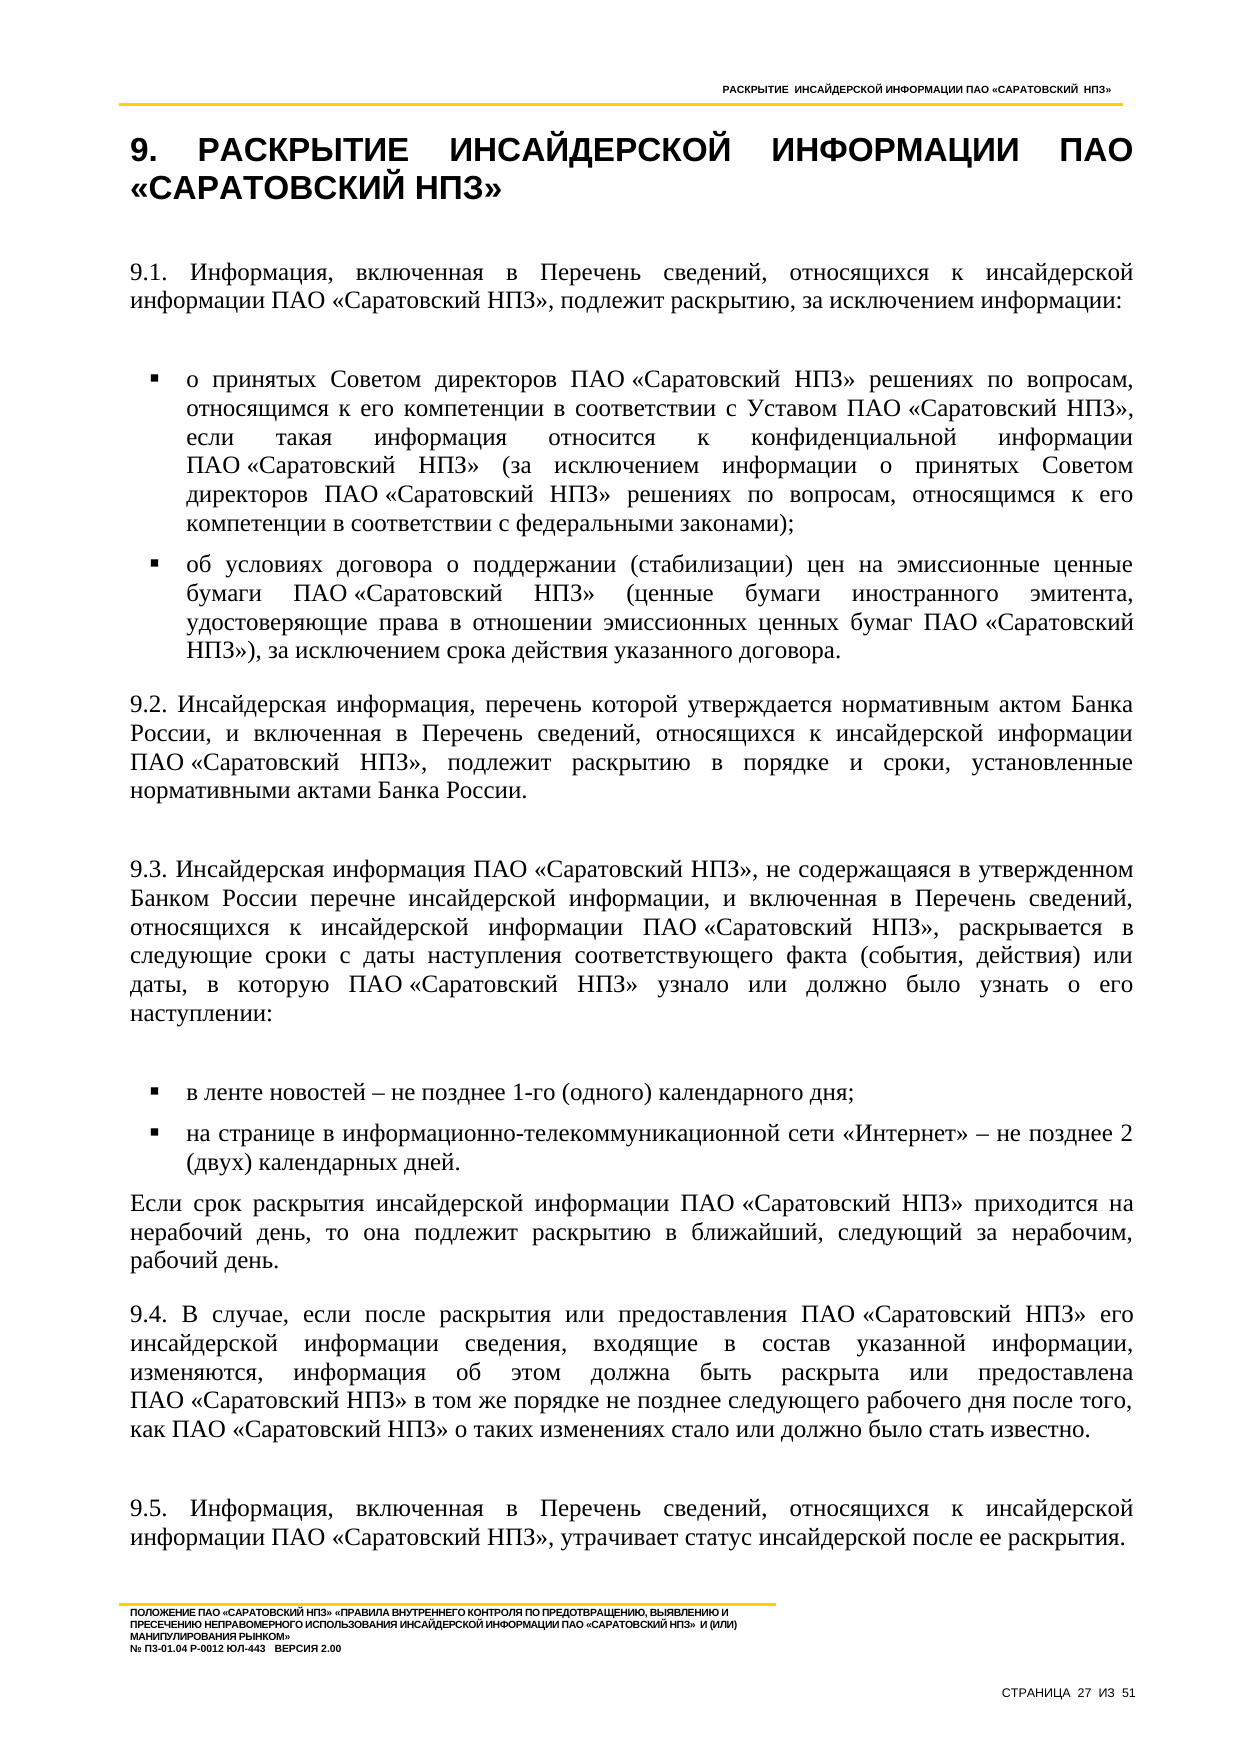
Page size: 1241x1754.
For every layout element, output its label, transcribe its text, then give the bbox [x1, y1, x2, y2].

text 9.4. В случае, если после раскрытия или предоставления ПАО «Саратовский НПЗ» его инсайдерской информации сведения, входящие в состав указанной информации, изменяются, информация об этом должна быть раскрыта или предоставлена ПАО «Саратовский НПЗ» в том же порядке не позднее следующего рабочего дня после того, как ПАО «Саратовский НПЗ» о таких изменениях стало или должно было стать известно. [130, 1299, 1134, 1443]
text 9.1. Информация, включенная в Перечень сведений, относящихся к инсайдерской информации ПАО «Саратовский НПЗ», подлежит раскрытию, за исключением информации: [130, 257, 1134, 314]
subtitle 9. РАСКРЫТИЕ ИНСАЙДЕРСКОЙ ИНФОРМАЦИИ ПАО «САРАТОВСКИЙ НПЗ» [130, 130, 1134, 207]
text 9.5. Информация, включенная в Перечень сведений, относящихся к инсайдерской информации ПАО «Саратовский НПЗ», утрачивает статус инсайдерской после ее раскрытия. [130, 1493, 1134, 1551]
list об условиях договора о поддержании (стабилизации) цен на эмиссионные ценные бумаги ПАО «Саратовский НПЗ» (ценные бумаги иностранного эмитента, удостоверяющие права в отношении эмиссионных ценных бумаг ПАО «Саратовский НПЗ»), за исключением срока действия указанного договора. [149, 549, 1134, 664]
text 9.3. Инсайдерская информация ПАО «Саратовский НПЗ», не содержащаяся в утвержденном Банком России перечне инсайдерской информации, и включенная в Перечень сведений, относящихся к инсайдерской информации ПАО «Саратовский НПЗ», раскрывается в следующие сроки с даты наступления соответствующего факта (события, действия) или даты, в которую ПАО «Саратовский НПЗ» узнало или должно было узнать о его наступлении: [130, 854, 1134, 1027]
list на странице в информационно-телекоммуникационной сети «Интернет» – не позднее 2 (двух) календарных дней. [149, 1118, 1134, 1176]
list о принятых Советом директоров ПАО «Саратовский НПЗ» решениях по вопросам, относящимся к его компетенции в соответствии с Уставом ПАО «Саратовский НПЗ», если такая информация относится к конфиденциальной информации ПАО «Саратовский НПЗ» (за исключением информации о принятых Советом директоров ПАО «Саратовский НПЗ» решениях по вопросам, относящимся к его компетенции в соответствии с федеральными законами); [149, 364, 1134, 537]
text 9.2. Инсайдерская информация, перечень которой утверждается нормативным актом Банка России, и включенная в Перечень сведений, относящихся к инсайдерской информации ПАО «Саратовский НПЗ», подлежит раскрытию в порядке и сроки, установленные нормативными актами Банка России. [130, 689, 1134, 804]
list в ленте новостей – не позднее 1-го (одного) календарного дня; [149, 1077, 1134, 1106]
text Если срок раскрытия инсайдерской информации ПАО «Саратовский НПЗ» приходится на нерабочий день, то она подлежит раскрытию в ближайший, следующий за нерабочим, рабочий день. [130, 1188, 1134, 1274]
